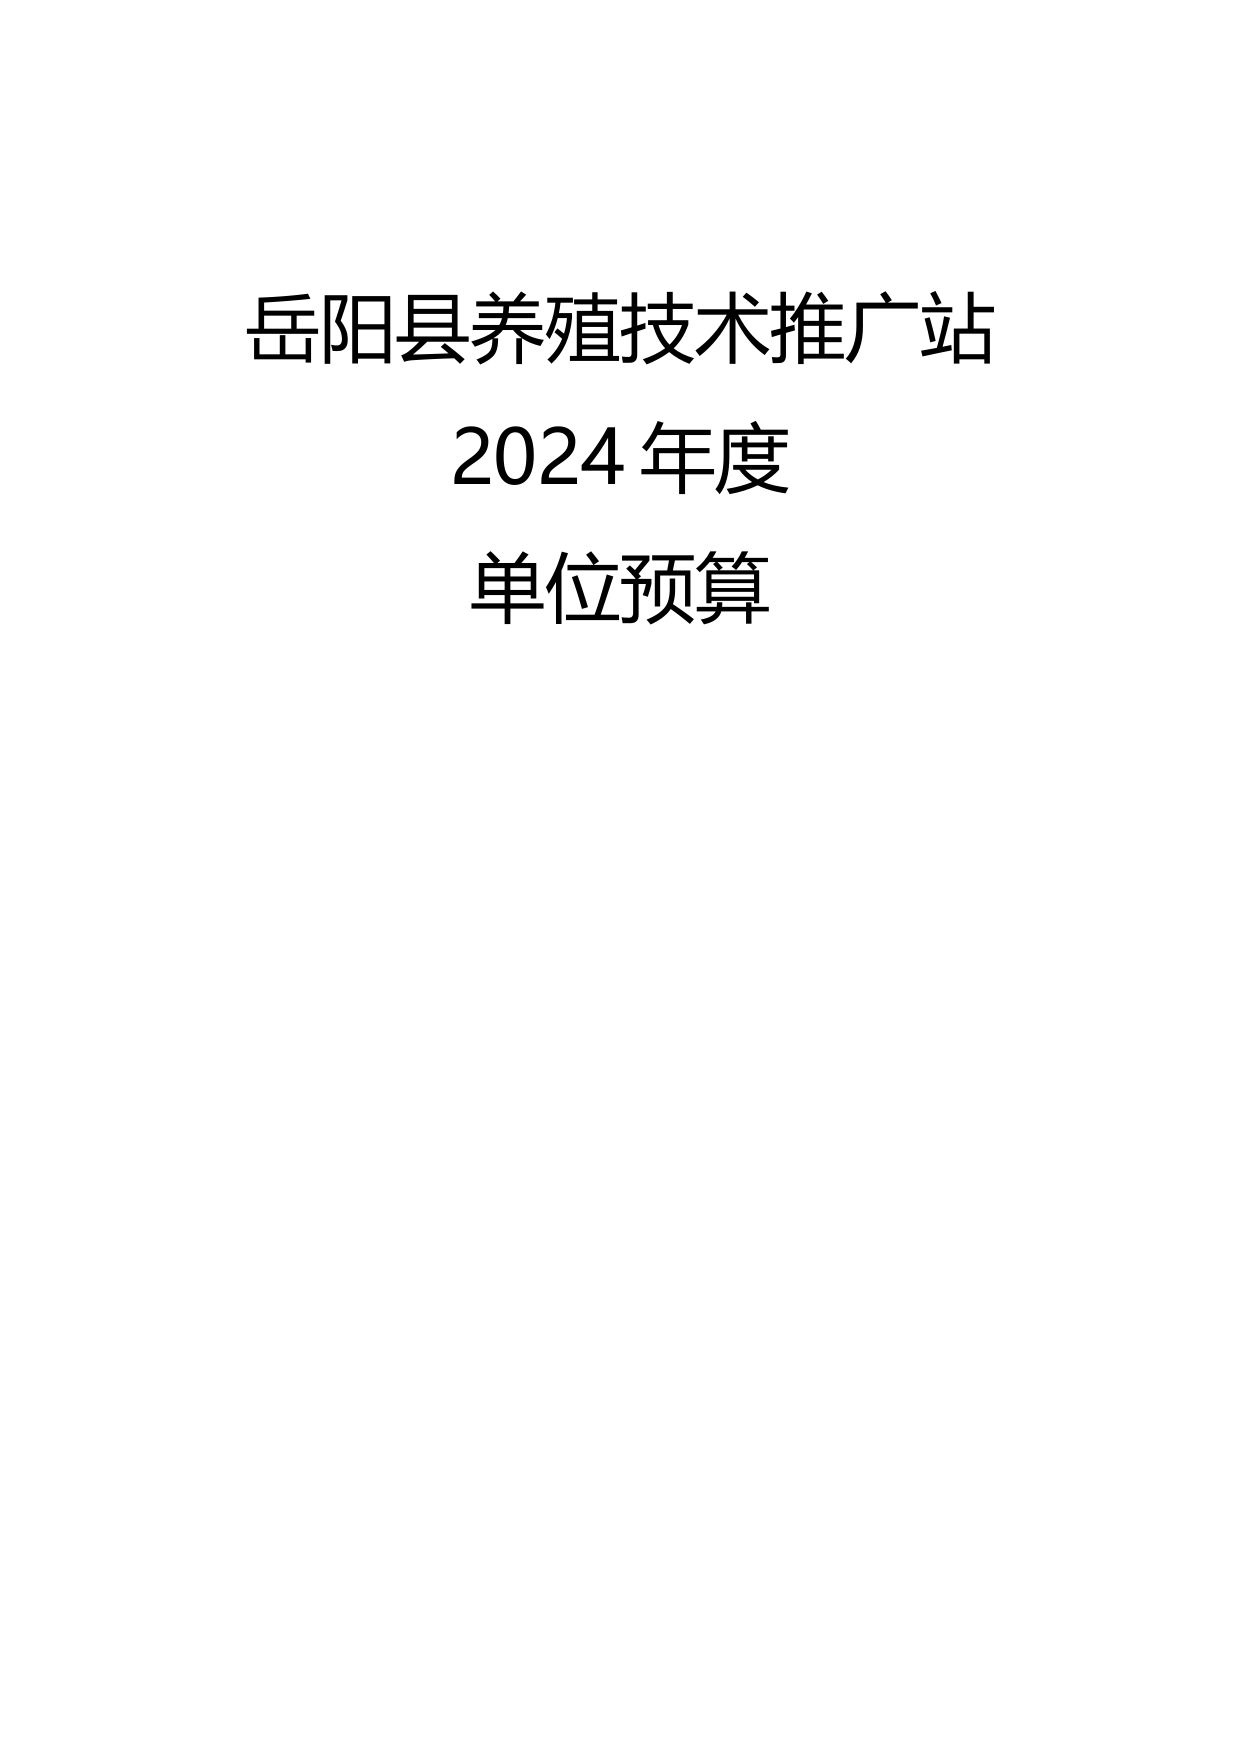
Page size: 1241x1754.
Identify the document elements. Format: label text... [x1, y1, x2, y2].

text 岳阳县养殖技术推广站2024年度 [187, 259, 1053, 519]
text 单位预算 [187, 519, 1053, 649]
